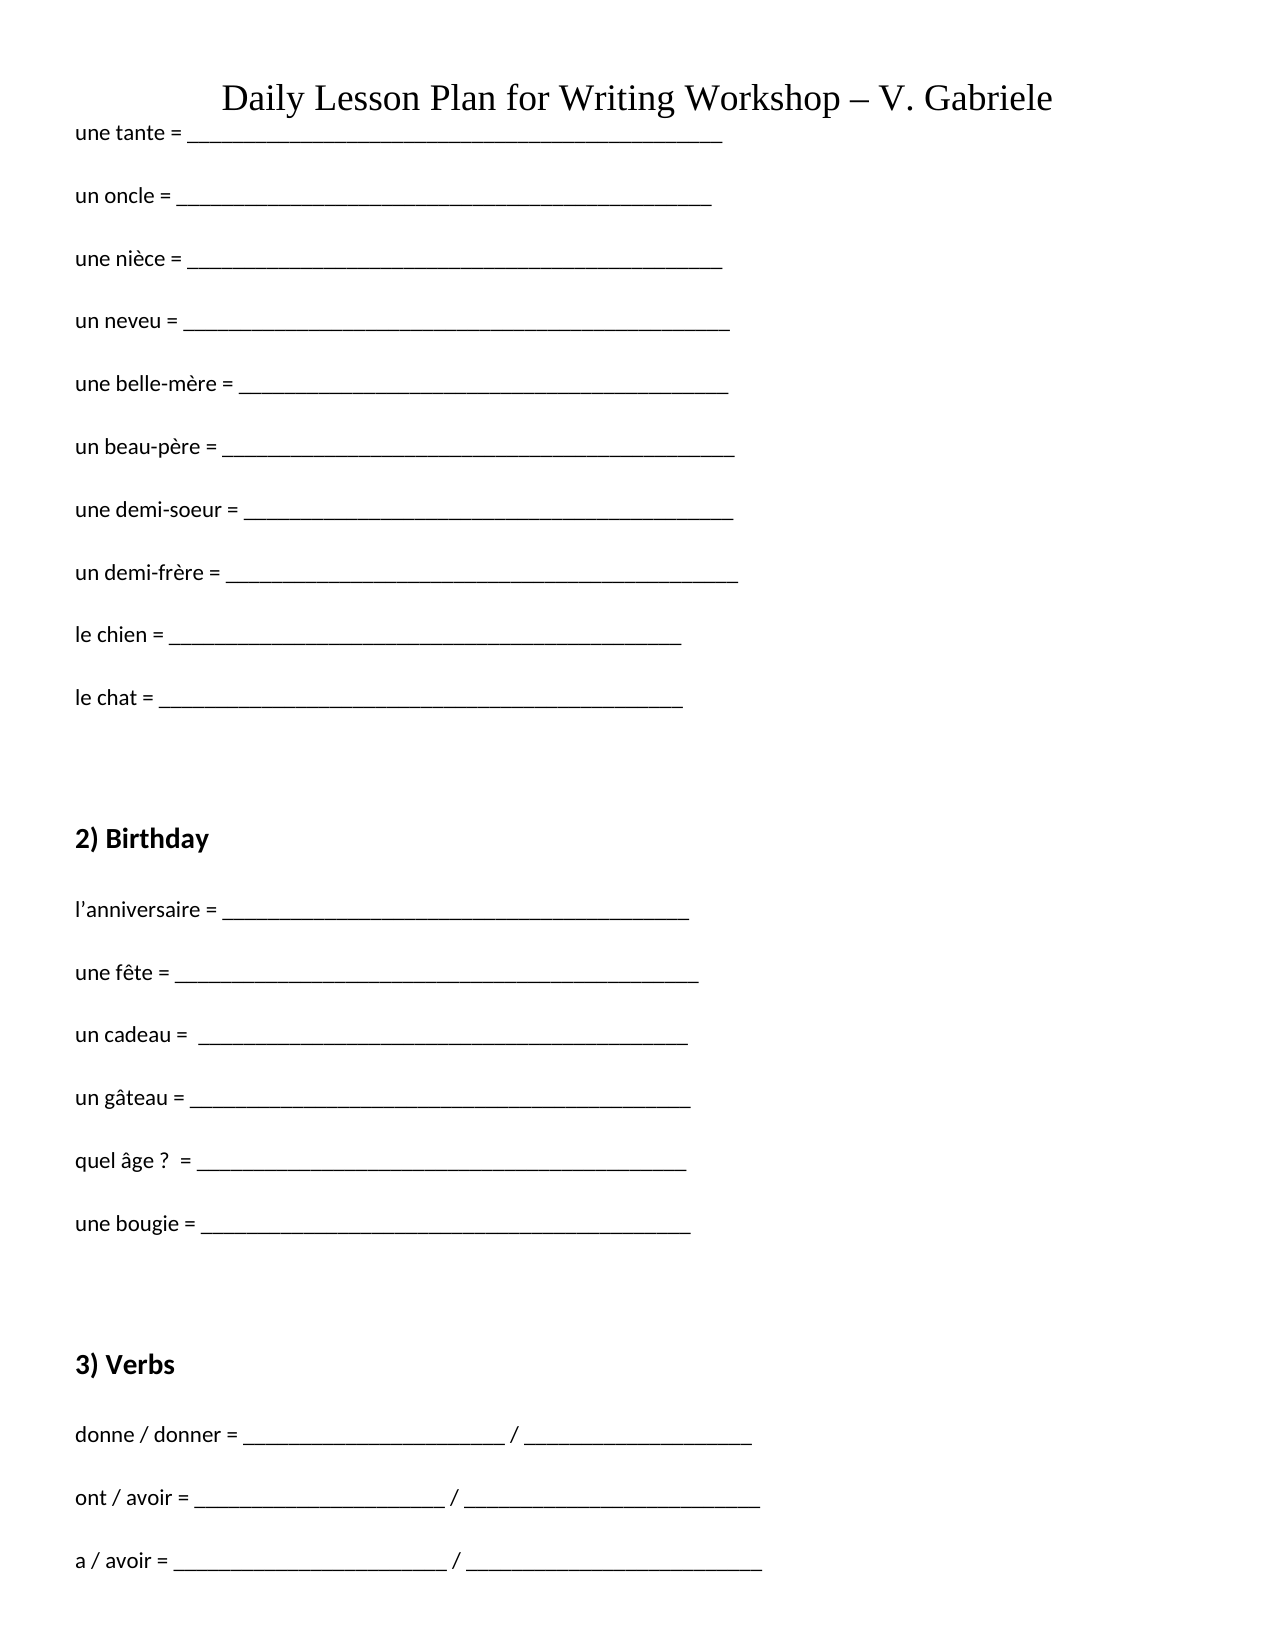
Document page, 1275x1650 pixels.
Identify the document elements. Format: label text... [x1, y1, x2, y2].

text un oncle = _______________________________________________ [75, 181, 1200, 209]
text une demi-soeur = ___________________________________________ [75, 495, 1200, 523]
text un neveu = ________________________________________________ [75, 307, 1200, 334]
text un cadeau = ___________________________________________ [75, 1020, 1200, 1048]
text le chien = _____________________________________________ [75, 621, 1200, 649]
text le chat = ______________________________________________ [75, 683, 1200, 711]
text 2) Birthday [75, 821, 1200, 856]
text une tante = _______________________________________________ [75, 118, 1200, 146]
text un beau-père = _____________________________________________ [75, 432, 1200, 460]
text quel âge ? = ___________________________________________ [75, 1146, 1200, 1174]
text une nièce = _______________________________________________ [75, 244, 1200, 272]
text un demi-frère = _____________________________________________ [75, 558, 1200, 586]
text une belle-mère = ___________________________________________ [75, 369, 1200, 397]
text l’anniversaire = _________________________________________ [75, 895, 1200, 923]
text 3) Verbs [75, 1346, 1200, 1382]
text une fête = ______________________________________________ [75, 958, 1200, 986]
text un gâteau = ____________________________________________ [75, 1083, 1200, 1111]
text une bougie = ___________________________________________ [75, 1209, 1200, 1237]
text donne / donner = _______________________ / ____________________ [75, 1420, 1200, 1448]
text a / avoir = ________________________ / __________________________ [75, 1546, 1200, 1574]
text ont / avoir = ______________________ / __________________________ [75, 1483, 1200, 1511]
